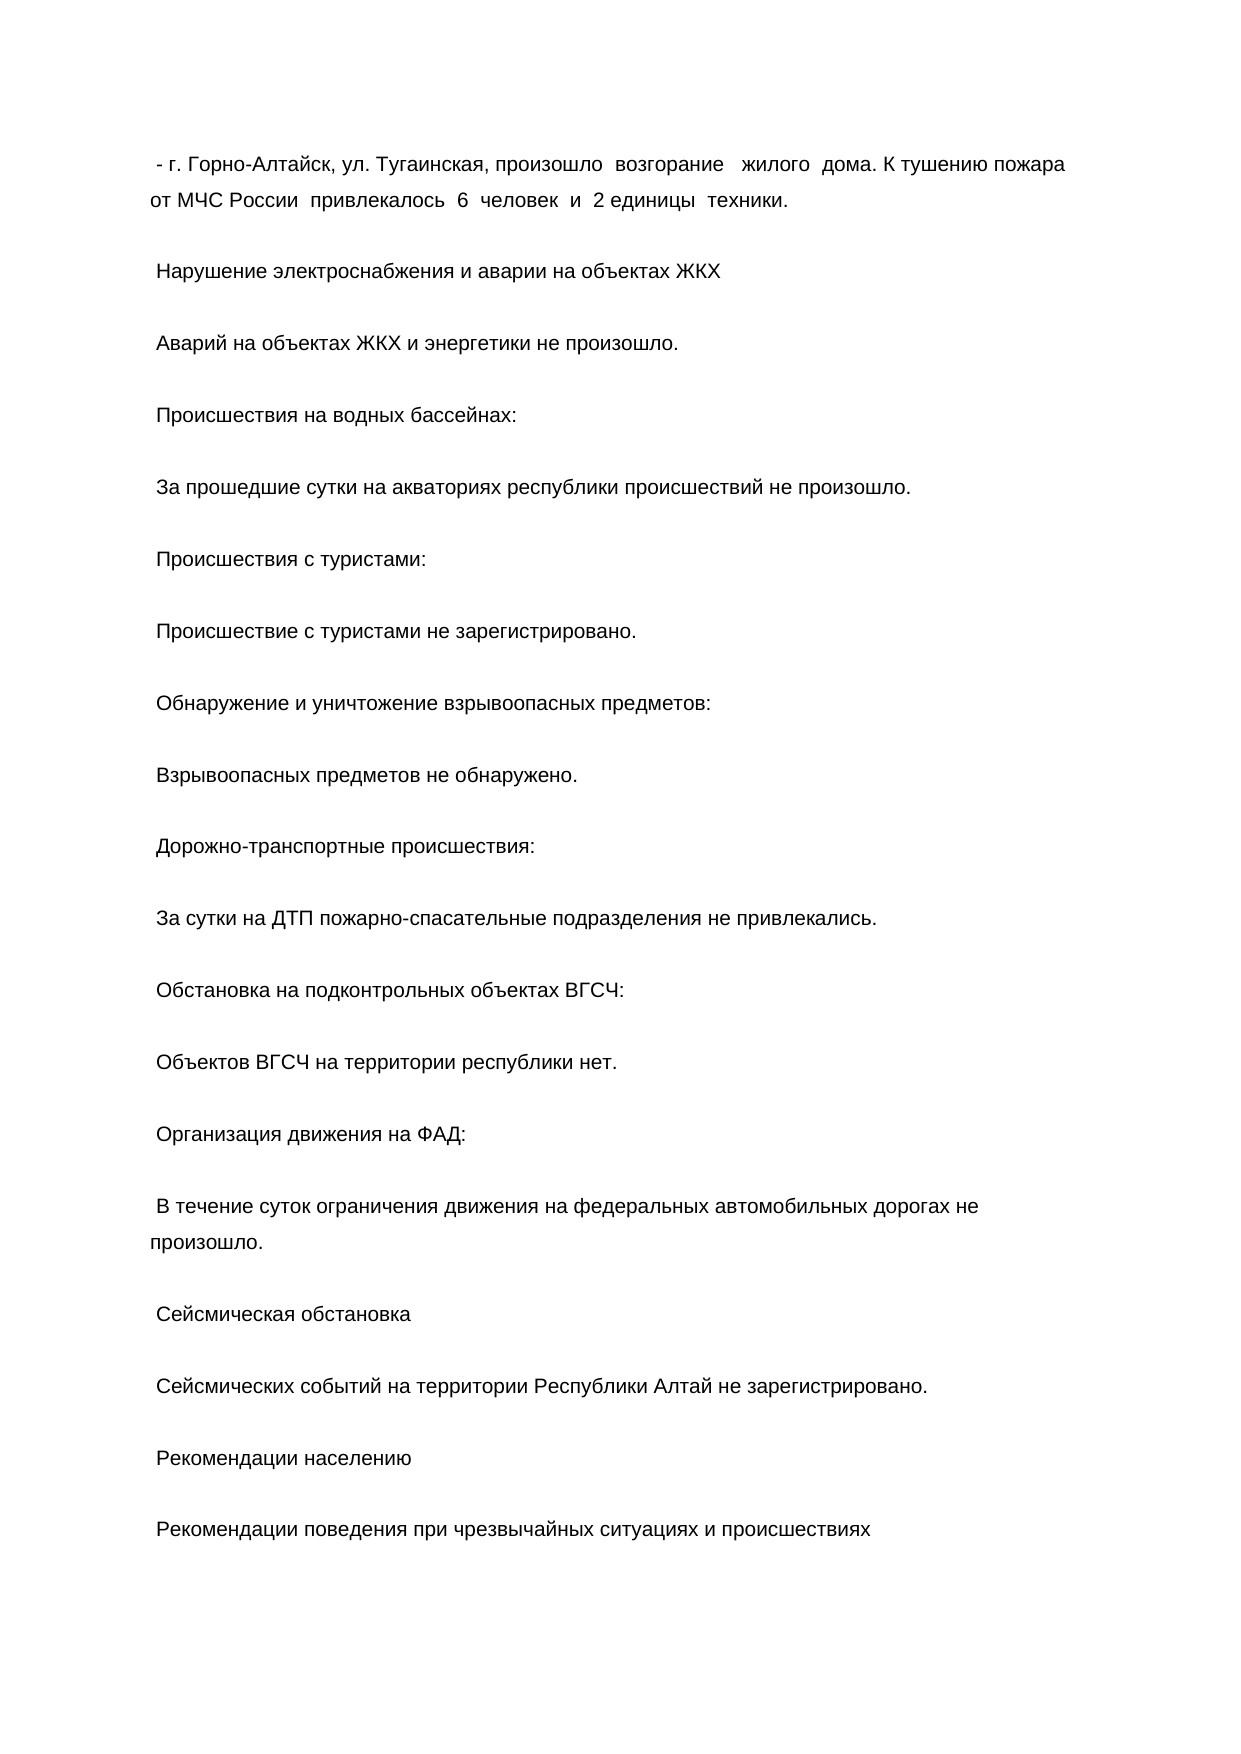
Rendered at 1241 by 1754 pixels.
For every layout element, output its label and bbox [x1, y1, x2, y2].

table_cell [140, 150, 1078, 1577]
